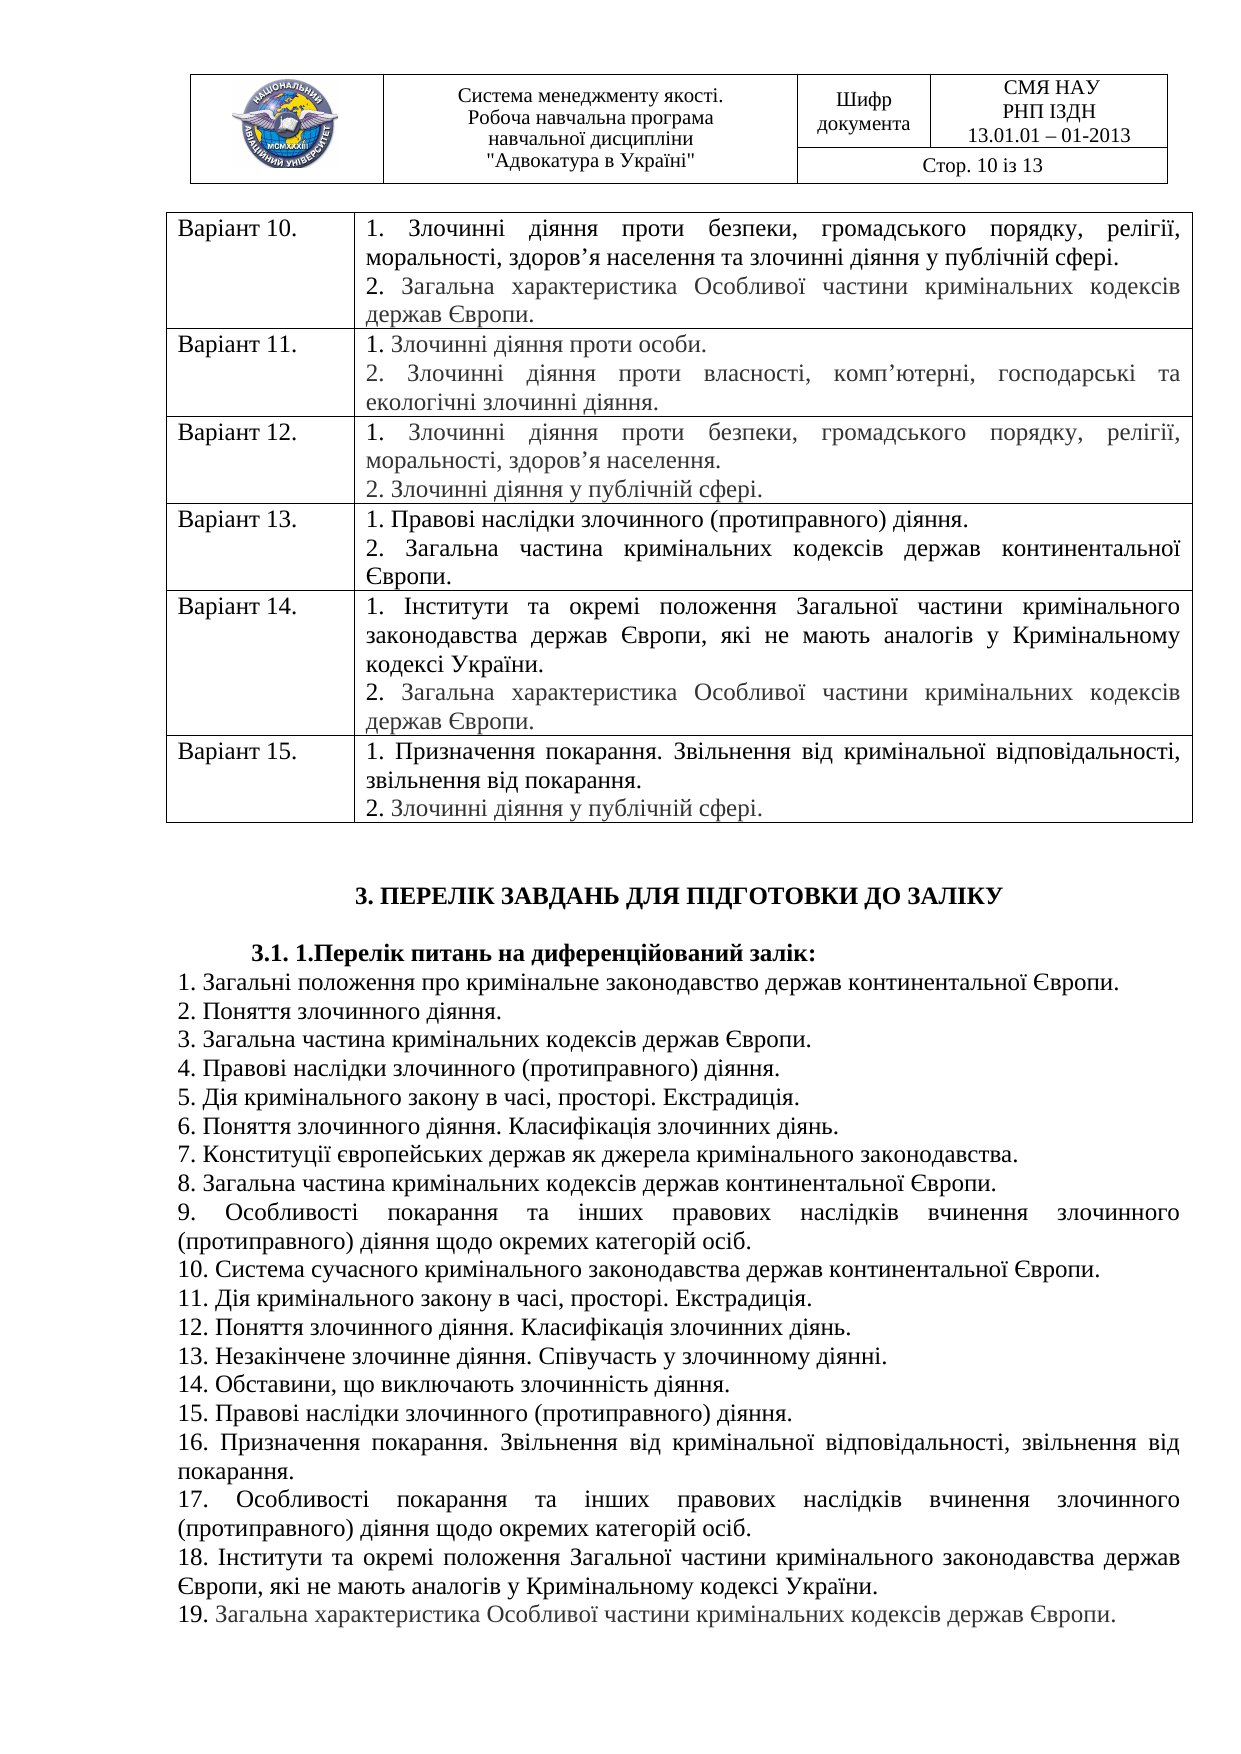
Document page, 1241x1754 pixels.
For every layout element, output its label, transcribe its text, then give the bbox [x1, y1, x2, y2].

table_cell 1. Інститути та окремі положення Загальної частини кримінального законодавства держав Європи, які не мають аналогів у Кримінальному кодексі України. 2. Загальна характеристика Особливої частини кримінальних кодексів держав Європи. [355, 591, 1192, 735]
text 2. Поняття злочинного діяння. [177, 996, 1181, 1024]
table_cell Варіант 10. [167, 213, 354, 328]
text 11. Дія кримінального закону в часі, просторі. Екстрадиція. [177, 1283, 1181, 1312]
text 5. Дія кримінального закону в часі, просторі. Екстрадиція. [177, 1082, 1181, 1111]
text 3.1. 1.Перелік питань на диференційований залік: [177, 938, 1181, 967]
table_cell 1. Злочинні діяння проти безпеки, громадського порядку, релігії, моральності, здоров’я населення та злочинні діяння у публічній сфері. 2. Загальна характеристика Особливої частини кримінальних кодексів держав Європи. [355, 213, 1192, 328]
table_cell Варіант 11. [167, 329, 354, 416]
table_cell 1. Призначення покарання. Звільнення від кримінальної відповідальності, звільнення від покарання. 2. Злочинні діяння у публічній сфері. [355, 736, 1192, 822]
table_cell Варіант 14. [167, 591, 354, 735]
text 3. ПЕРЕЛІК ЗАВДАНЬ ДЛЯ ПІДГОТОВКИ ДО ЗАЛІКУ [177, 881, 1181, 909]
text 1. Загальні положення про кримінальне законодавство держав континентальної Європи. [177, 967, 1181, 996]
text 12. Поняття злочинного діяння. Класифікація злочинних діянь. [177, 1312, 1181, 1341]
text 17. Особливості покарання та інших правових наслідків вчинення злочинного (протиправного) діяння щодо окремих категорій осіб. [177, 1484, 1181, 1542]
text 14. Обставини, що виключають злочинність діяння. [177, 1369, 1181, 1398]
text 15. Правові наслідки злочинного (протиправного) діяння. [177, 1398, 1181, 1427]
picture [231, 77, 339, 168]
text 8. Загальна частина кримінальних кодексів держав континентальної Європи. [177, 1168, 1181, 1197]
text 18. Інститути та окремі положення Загальної частини кримінального законодавства держав Європи, які не мають аналогів у Кримінальному кодексі України. [177, 1542, 1181, 1599]
table_cell Варіант 12. [167, 417, 354, 503]
text 3. Загальна частина кримінальних кодексів держав Європи. [177, 1024, 1181, 1053]
table_cell 1. Злочинні діяння проти особи. 2. Злочинні діяння проти власності, комп’ютерні, господарські та екологічні злочинні діяння. [355, 329, 1192, 416]
text 10. Система сучасного кримінального законодавства держав континентальної Європи. [177, 1254, 1181, 1283]
table_cell 1. Злочинні діяння проти безпеки, громадського порядку, релігії, моральності, здоров’я населення. 2. Злочинні діяння у публічній сфері. [355, 417, 1192, 503]
text 6. Поняття злочинного діяння. Класифікація злочинних діянь. [177, 1111, 1181, 1139]
text 13. Незакінчене злочинне діяння. Співучасть у злочинному діянні. [177, 1341, 1181, 1369]
text 4. Правові наслідки злочинного (протиправного) діяння. [177, 1053, 1181, 1082]
table_cell Варіант 13. [167, 504, 354, 590]
table_cell Варіант 15. [167, 736, 354, 822]
text 19. Загальна характеристика Особливої частини кримінальних кодексів держав Європи. [177, 1599, 1181, 1628]
table_cell 1. Правові наслідки злочинного (протиправного) діяння. 2. Загальна частина кримінальних кодексів держав континентальної Європи. [355, 504, 1192, 590]
text 9. Особливості покарання та інших правових наслідків вчинення злочинного (протиправного) діяння щодо окремих категорій осіб. [177, 1197, 1181, 1254]
text 16. Призначення покарання. Звільнення від кримінальної відповідальності, звільнення від покарання. [177, 1427, 1181, 1484]
text 7. Конституції європейських держав як джерела кримінального законодавства. [177, 1139, 1181, 1168]
